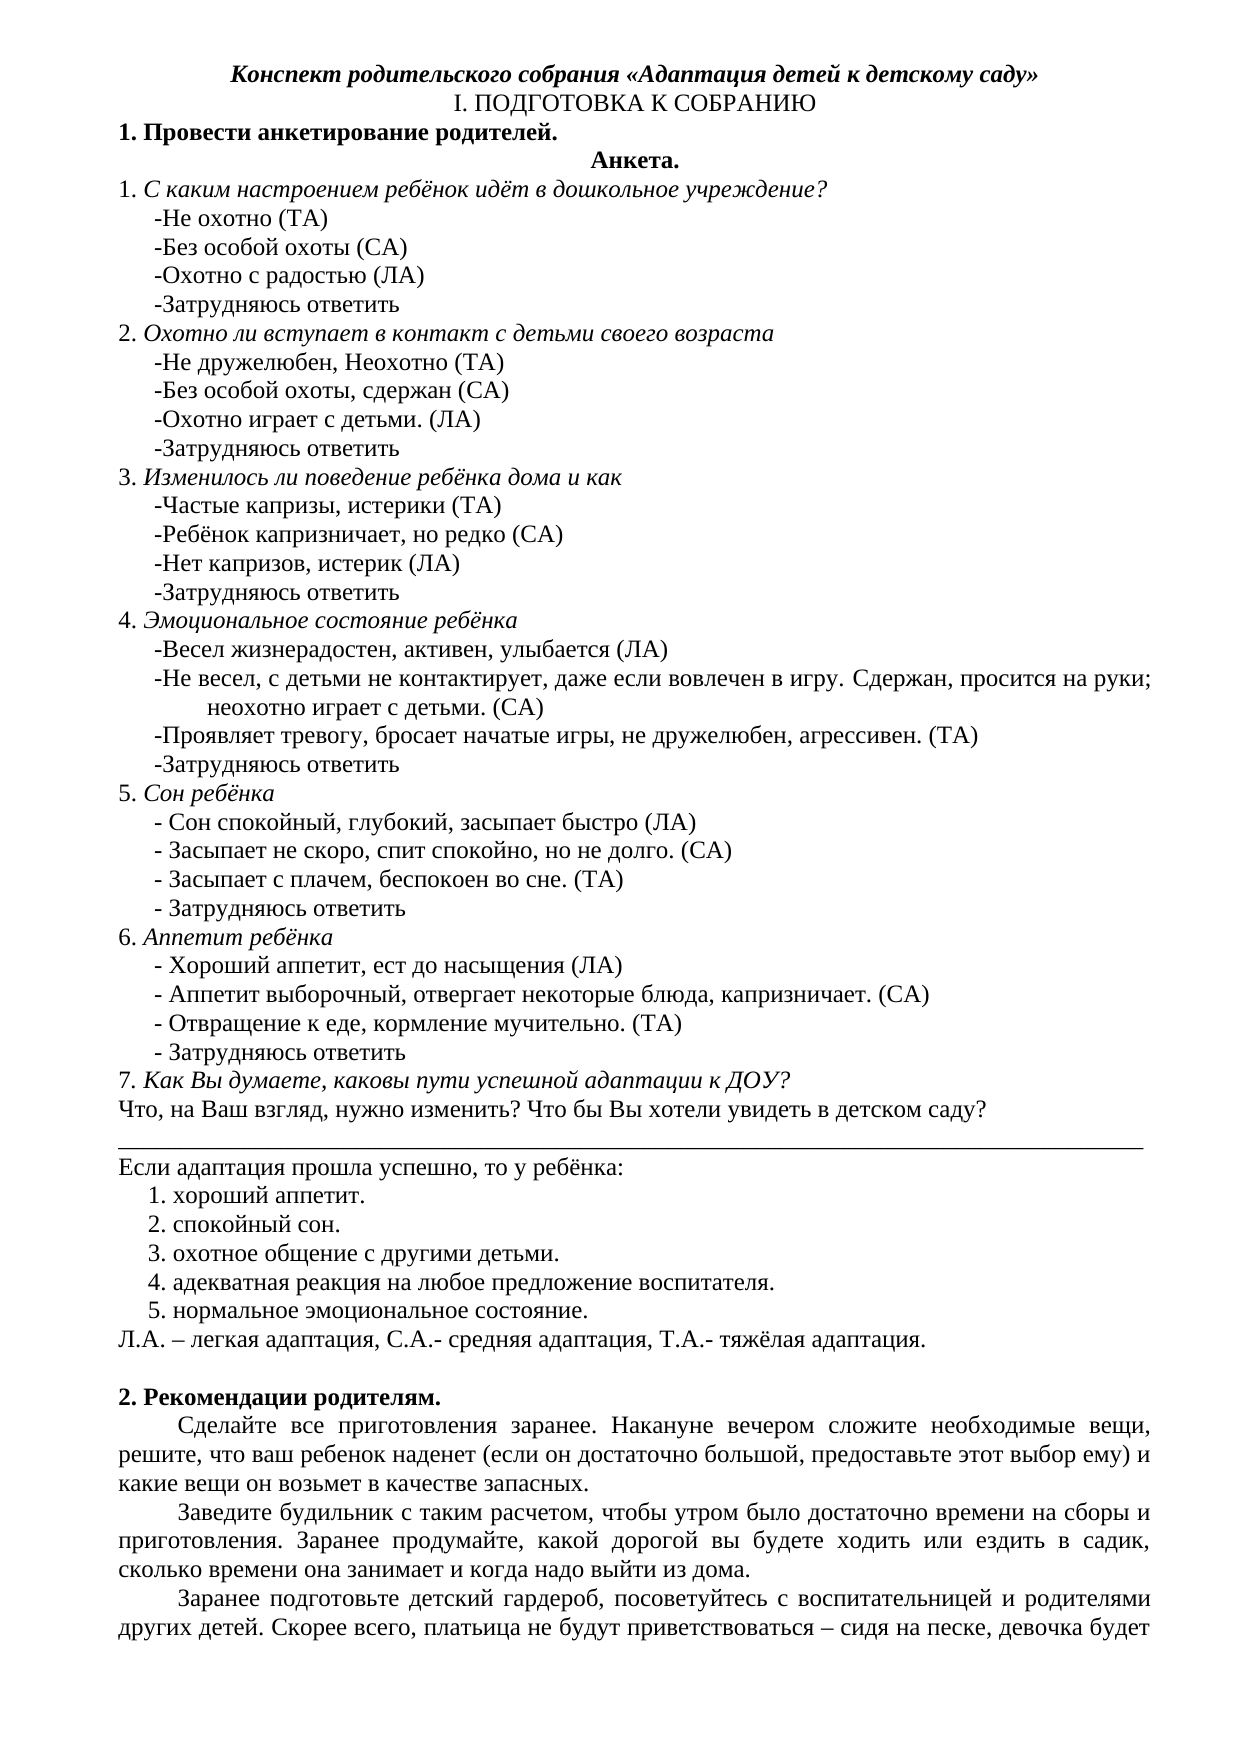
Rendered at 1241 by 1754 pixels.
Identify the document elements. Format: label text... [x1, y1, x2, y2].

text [118, 1583, 1152, 1640]
text 4. Эмоциональное состояние ребёнка [118, 605, 1152, 634]
text -Охотно играет с детьми. (ЛА) [148, 404, 1152, 433]
text -Затрудняюсь ответить [148, 749, 1152, 778]
text __________________________________________________________________________________ [118, 1123, 1152, 1152]
text Сделайте все приготовления заранее. Накануне вечером сложите необходимые вещи, решите, что ваш ребенок наденет (если он достаточно большой, предоставьте этот выбор ему) и какие вещи он возьмет в качестве запасных. [118, 1410, 1152, 1497]
text 2. Охотно ли вступает в контакт с детьми своего возраста [118, 318, 1152, 347]
text 2. спокойный сон. [148, 1209, 1152, 1238]
text 7. Как Вы думаете, каковы пути успешной адаптации к ДОУ? [118, 1065, 1152, 1094]
text -Затрудняюсь ответить [148, 433, 1152, 462]
text -Не охотно (ТА) [148, 203, 1152, 232]
text - Хороший аппетит, ест до насыщения (ЛА) [148, 950, 1152, 979]
text -Без особой охоты, сдержан (СА) [148, 375, 1152, 404]
text -Без особой охоты (СА) [148, 232, 1152, 260]
text -Не дружелюбен, Неохотно (ТА) [148, 347, 1152, 375]
text - Аппетит выборочный, отвергает некоторые блюда, капризничает. (СА) [148, 979, 1152, 1008]
text 5. нормальное эмоциональное состояние. [148, 1295, 1152, 1324]
text 1. хороший аппетит. [148, 1180, 1152, 1209]
text Если адаптация прошла успешно, то у ребёнка: [118, 1152, 1152, 1180]
text - Отвращение к еде, кормление мучительно. (ТА) [148, 1008, 1152, 1037]
text 1. С каким настроением ребёнок идёт в дошкольное учреждение? [118, 174, 1152, 203]
text -Нет капризов, истерик (ЛА) [148, 548, 1152, 577]
text - Затрудняюсь ответить [148, 1037, 1152, 1065]
text Конспект родительского собрания «Адаптация детей к детскому саду» [118, 59, 1152, 88]
text -Ребёнок капризничает, но редко (СА) [148, 519, 1152, 548]
text -Затрудняюсь ответить [148, 577, 1152, 605]
text 4. адекватная реакция на любое предложение воспитателя. [148, 1267, 1152, 1295]
text 2. Рекомендации родителям. [118, 1382, 1152, 1410]
text 3. охотное общение с другими детьми. [148, 1238, 1152, 1267]
text - Засыпает с плачем, беспокоен во сне. (ТА) [148, 864, 1152, 893]
text Что, на Ваш взгляд, нужно изменить? Что бы Вы хотели увидеть в детском саду? [118, 1094, 1152, 1123]
text - Сон спокойный, глубокий, засыпает быстро (ЛА) [148, 807, 1152, 835]
text -Весел жизнерадостен, активен, улыбается (ЛА) [148, 634, 1152, 663]
text Л.А. – легкая адаптация, С.А.- средняя адаптация, Т.А.- тяжёлая адаптация. [118, 1324, 1152, 1353]
text -Частые капризы, истерики (ТА) [148, 490, 1152, 519]
text Анкета. [118, 145, 1152, 174]
text -Затрудняюсь ответить [148, 289, 1152, 318]
text - Засыпает не скоро, спит спокойно, но не долго. (СА) [148, 835, 1152, 864]
text 6. Аппетит ребёнка [118, 922, 1152, 950]
text Заведите будильник с таким расчетом, чтобы утром было достаточно времени на сборы и приготовления. Заранее продумайте, какой дорогой вы будете ходить или ездить в садик, сколько времени она занимает и когда надо выйти из дома. [118, 1497, 1152, 1583]
text 5. Сон ребёнка [118, 778, 1152, 807]
text I. ПОДГОТОВКА К СОБРАНИЮ [118, 88, 1152, 117]
text -Охотно с радостью (ЛА) [148, 260, 1152, 289]
text 1. Провести анкетирование родителей. [118, 117, 1152, 145]
text -Не весел, с детьми не контактирует, даже если вовлечен в игру. Сдержан, просится на руки; неохотно играет с детьми. (СА) [148, 663, 1152, 720]
text -Проявляет тревогу, бросает начатые игры, не дружелюбен, агрессивен. (ТА) [148, 720, 1152, 749]
text 3. Изменилось ли поведение ребёнка дома и как [118, 462, 1152, 490]
text - Затрудняюсь ответить [148, 893, 1152, 922]
